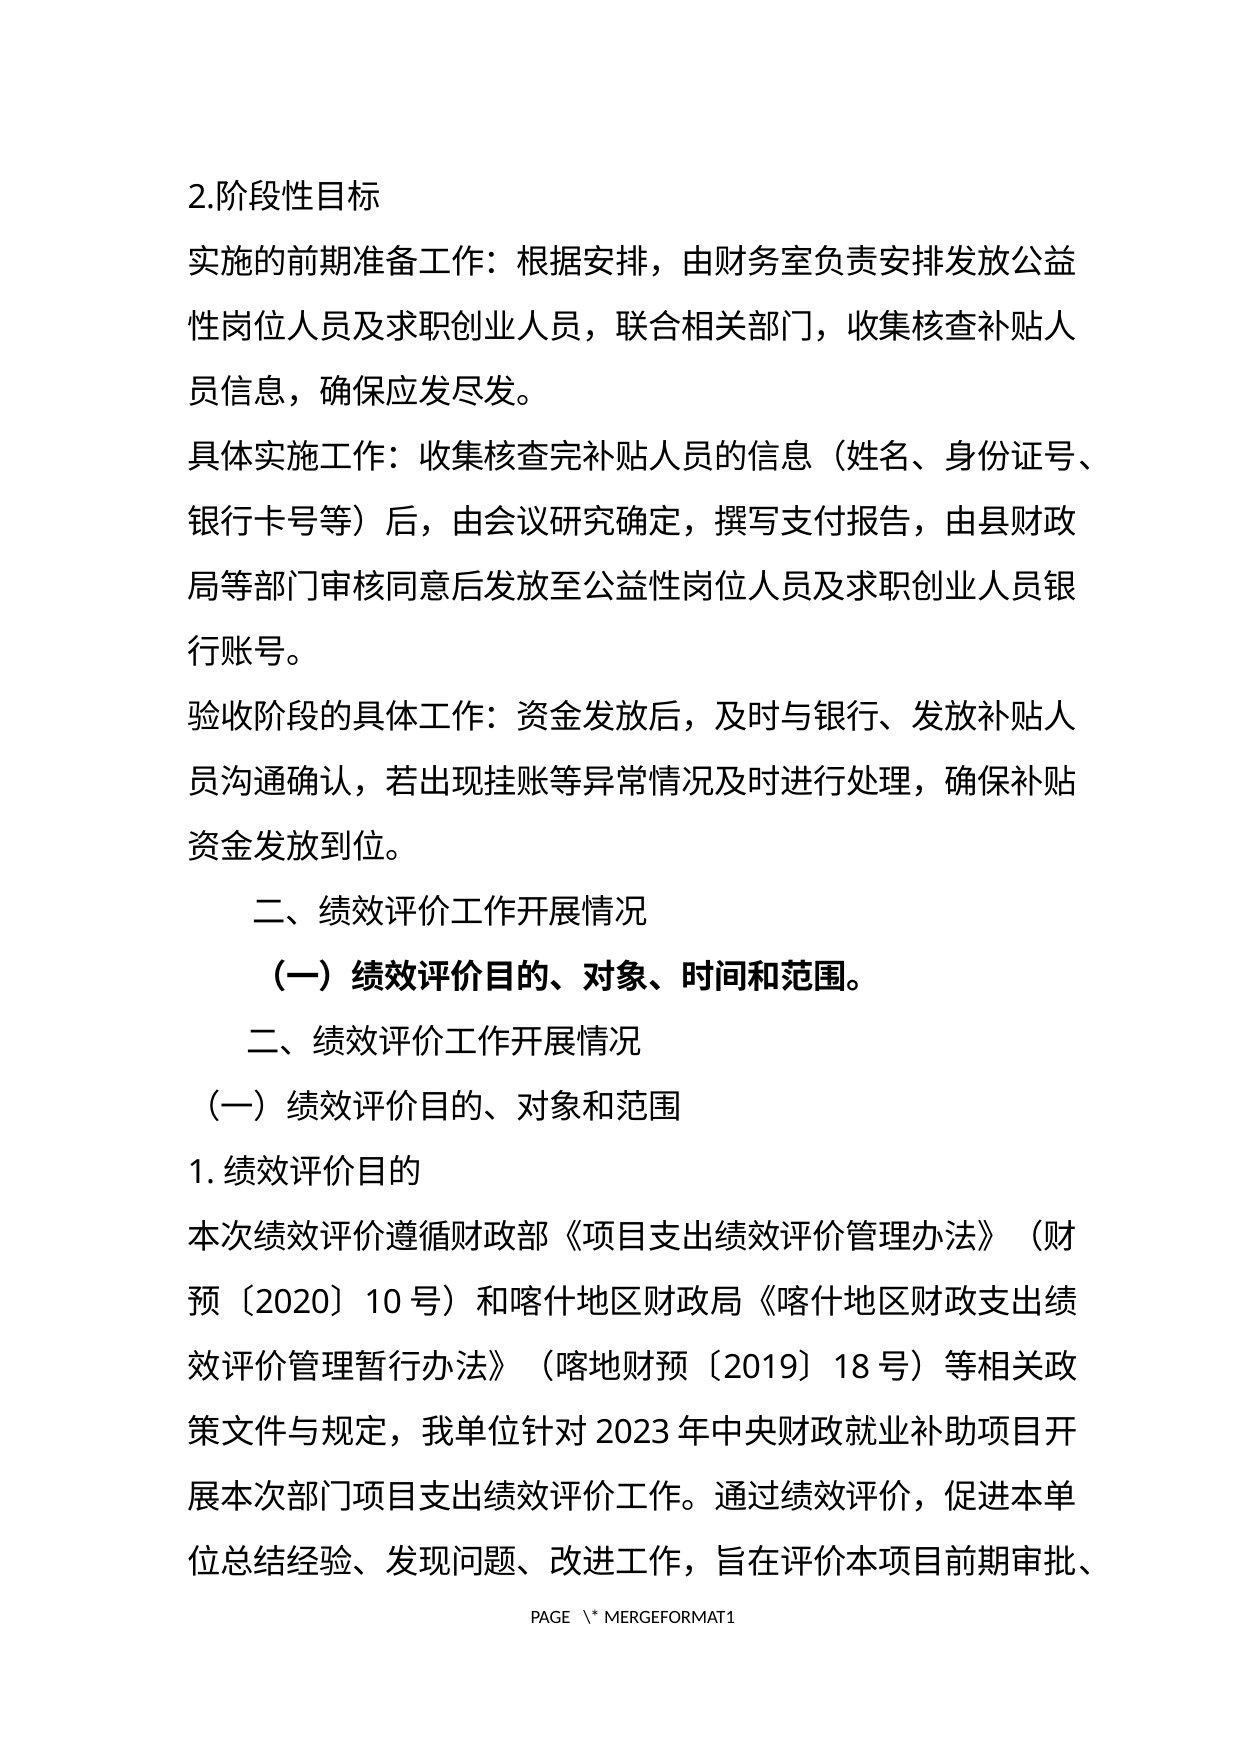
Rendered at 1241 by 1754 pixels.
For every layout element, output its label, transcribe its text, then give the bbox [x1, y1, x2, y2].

text （一）绩效评价目的、对象、时间和范围。 [187, 942, 1078, 1007]
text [187, 1007, 1078, 1592]
text 二、绩效评价工作开展情况 [187, 877, 1078, 942]
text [187, 162, 1078, 877]
